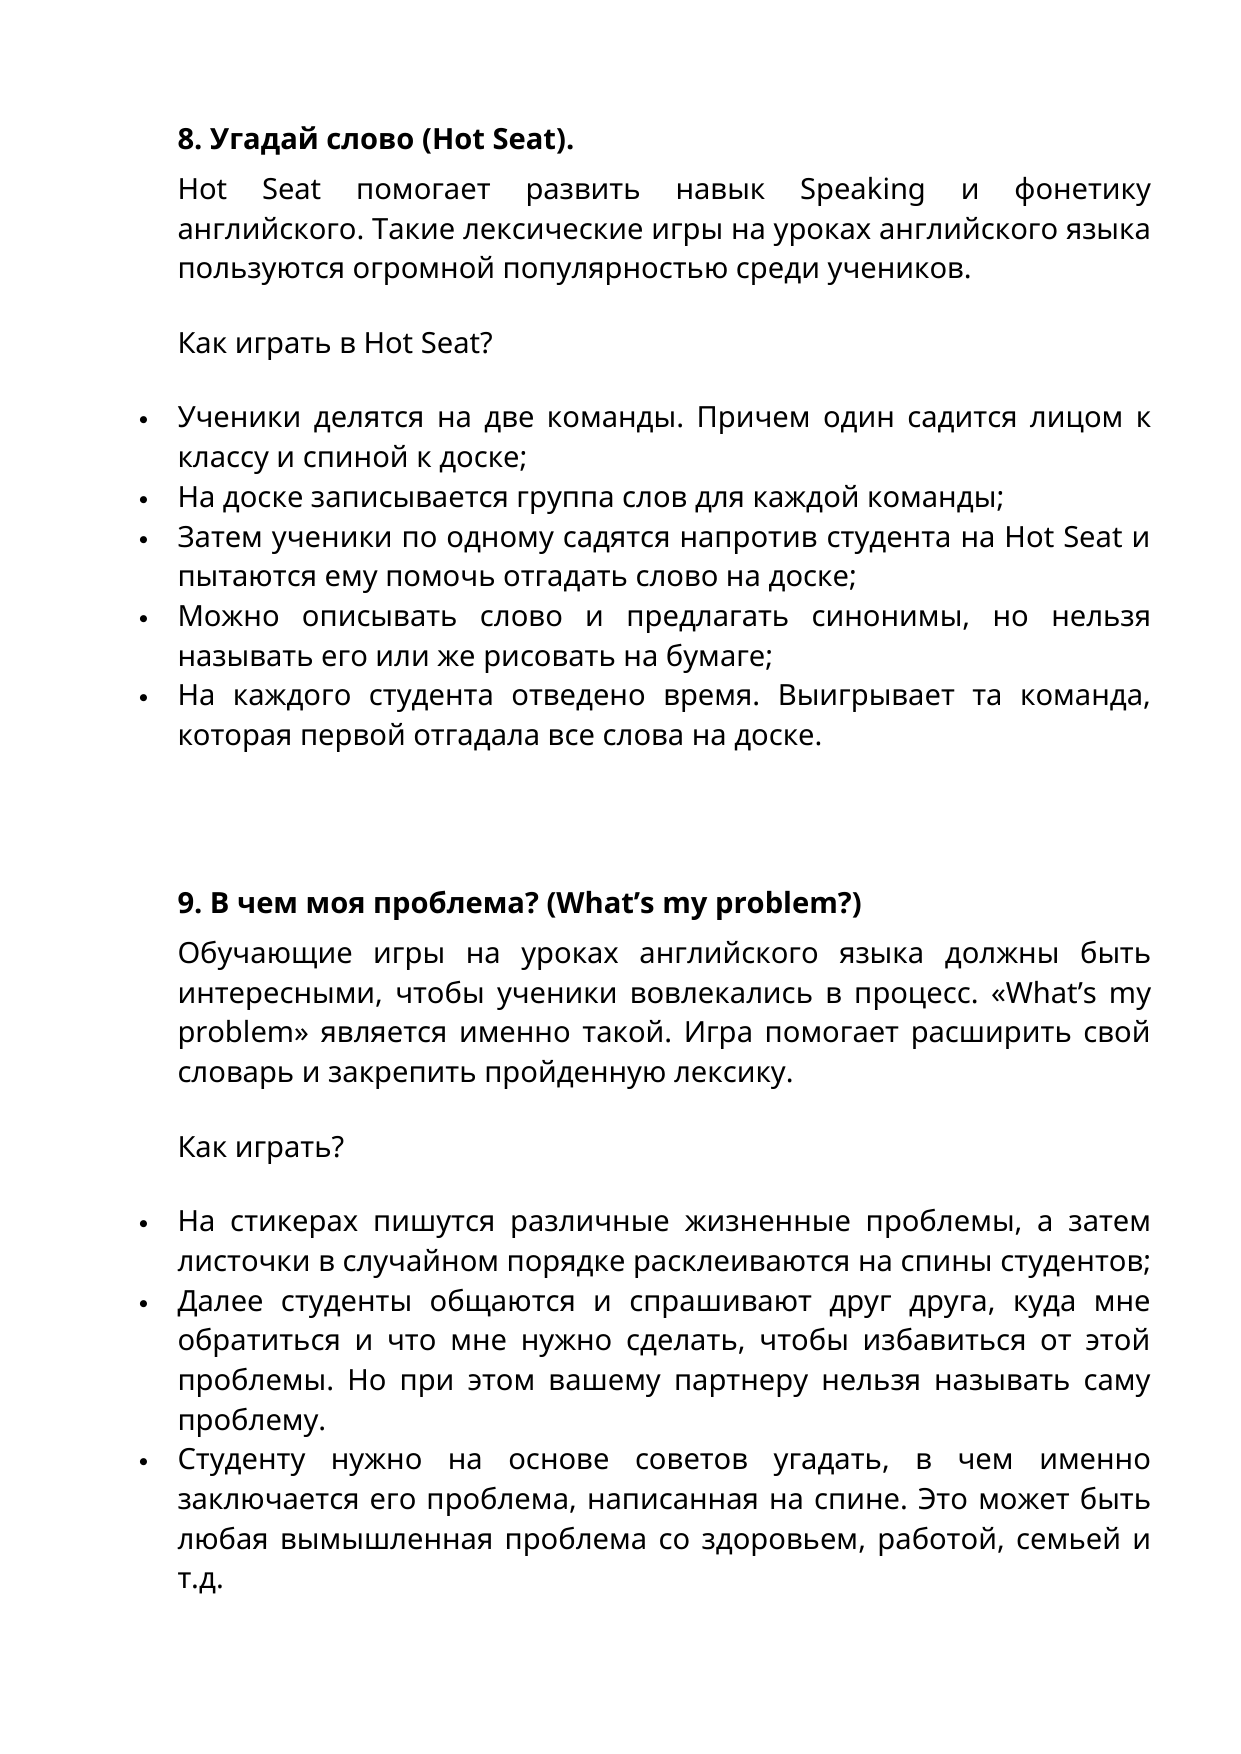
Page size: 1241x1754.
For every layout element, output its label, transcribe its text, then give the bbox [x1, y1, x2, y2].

list Студенту нужно на основе советов угадать, в чем именно заключается его проблема, написанная на спине. Это может быть любая вымышленная проблема со здоровьем, работой, семьей и т.д. [140, 1438, 1152, 1597]
text 9. В чем моя проблема? (What’s my problem?) [177, 882, 1152, 922]
text Обучающие игры на уроках английского языка должны быть интересными, чтобы ученики вовлекались в процесс. «What’s my problem» является именно такой. Игра помогает расширить свой словарь и закрепить пройденную лексику. [177, 932, 1152, 1091]
text Как играть в Hot Seat? [177, 322, 1152, 362]
list Далее студенты общаются и спрашивают друг друга, куда мне обратиться и что мне нужно сделать, чтобы избавиться от этой проблемы. Но при этом вашему партнеру нельзя называть саму проблему. [140, 1280, 1152, 1438]
text Hot Seat помогает развить навык Speaking и фонетику английского. Такие лексические игры на уроках английского языка пользуются огромной популярностью среди учеников. [177, 168, 1152, 287]
list Можно описывать слово и предлагать синонимы, но нельзя называть его или же рисовать на бумаге; [140, 595, 1152, 674]
list Ученики делятся на две команды. Причем один садится лицом к классу и спиной к доске; [140, 397, 1152, 476]
list Затем ученики по одному садятся напротив студента на Hot Seat и пытаются ему помочь отгадать слово на доске; [140, 516, 1152, 595]
text Как играть? [177, 1126, 1152, 1166]
list На стикерах пишутся различные жизненные проблемы, а затем листочки в случайном порядке расклеиваются на спины студентов; [140, 1200, 1152, 1280]
list На доске записывается группа слов для каждой команды; [140, 476, 1152, 516]
text 8. Угадай слово (Hot Seat). [177, 118, 1152, 158]
list На каждого студента отведено время. Выигрывает та команда, которая первой отгадала все слова на доске. [140, 674, 1152, 754]
